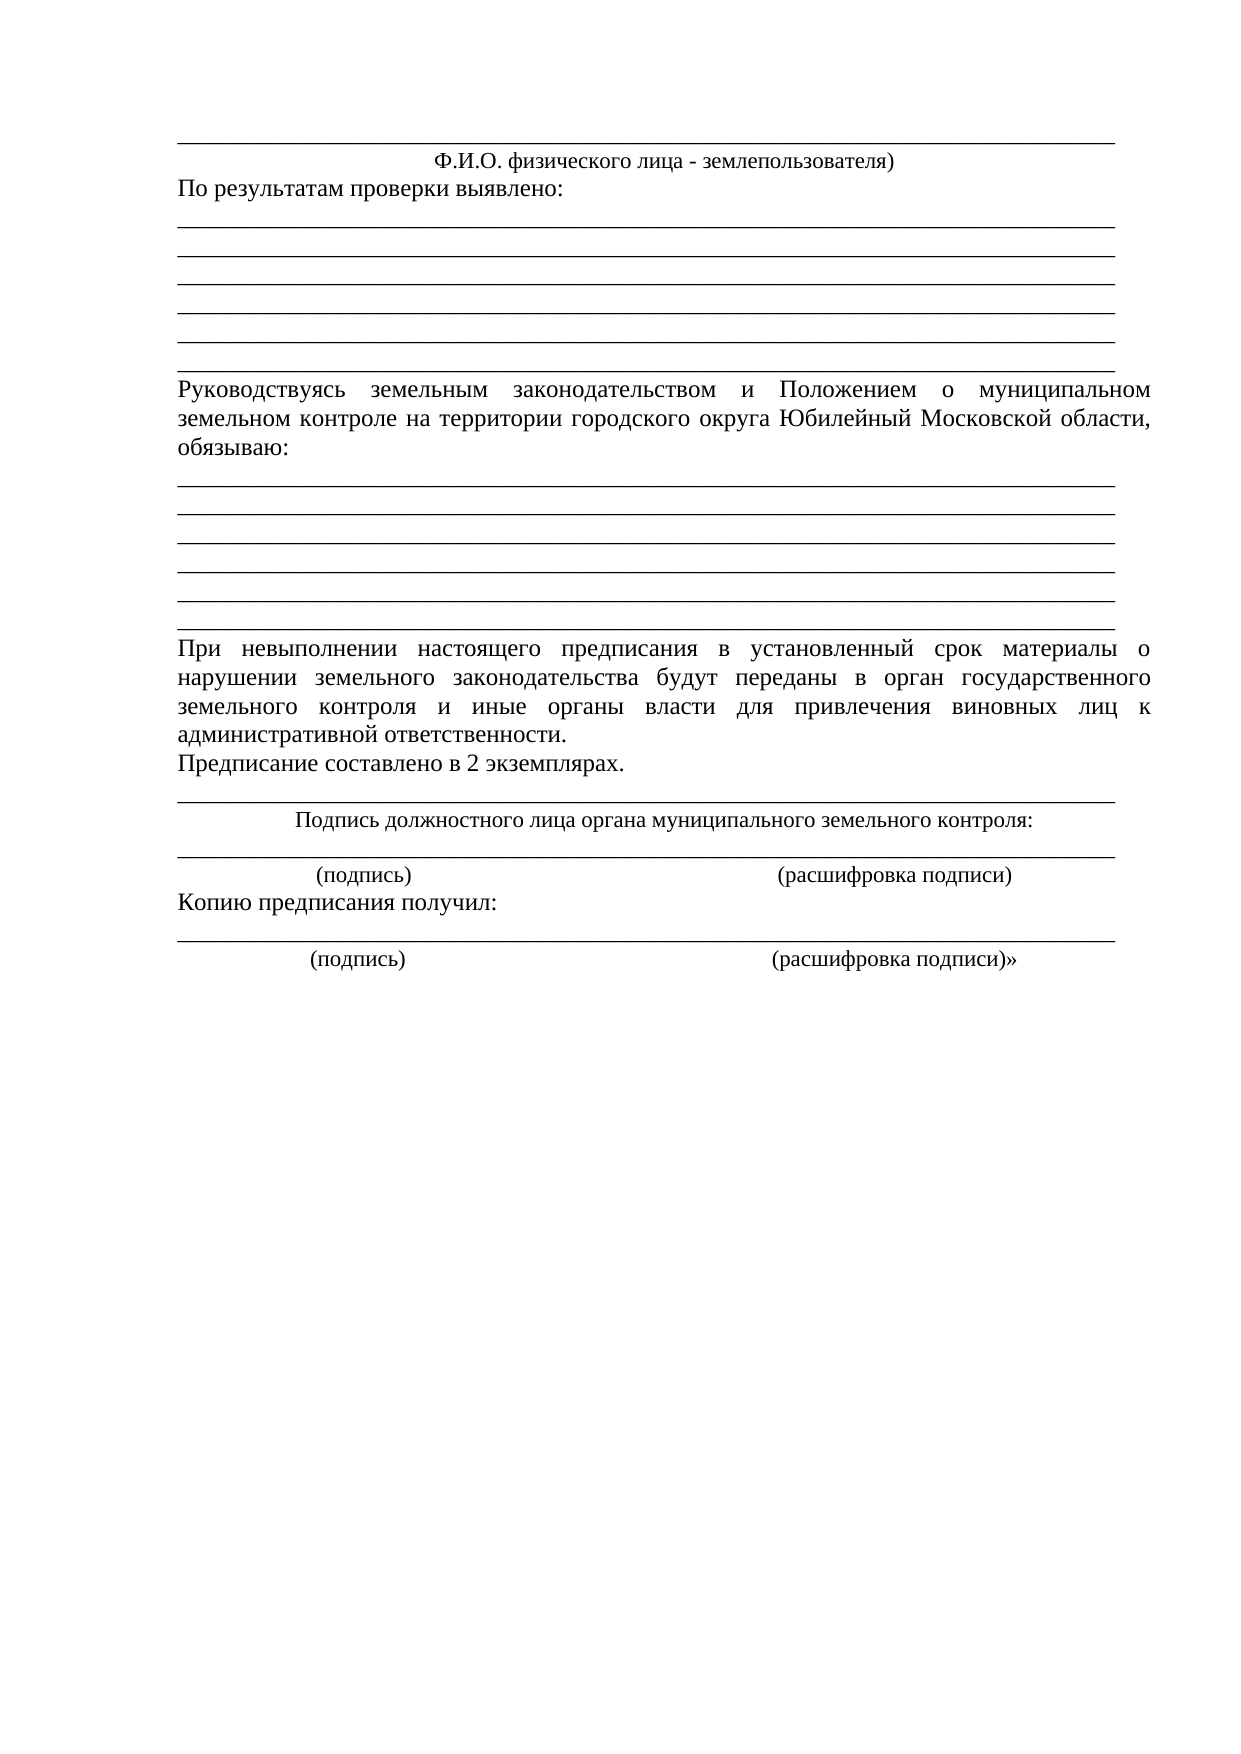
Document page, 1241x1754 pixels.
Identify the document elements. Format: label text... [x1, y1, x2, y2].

text Копию предписания получил: [177, 887, 1152, 916]
text ___________________________________________________________________________ [177, 547, 1152, 576]
text ___________________________________________________________________________ [177, 604, 1152, 633]
text (подпись) (расшифровка подписи) [177, 861, 1152, 887]
text ___________________________________________________________________________ [177, 461, 1152, 489]
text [177, 118, 1152, 147]
text ___________________________________________________________________________ [177, 202, 1152, 231]
text При невыполнении настоящего предписания в установленный срок материалы о нарушении земельного законодательства будут переданы в орган государственного земельного контроля и иные органы власти для привлечения виновных лиц к административной ответственности. [177, 633, 1152, 748]
text (подпись) (расшифровка подписи)» [177, 945, 1152, 971]
text ___________________________________________________________________________ [177, 489, 1152, 518]
text ___________________________________________________________________________ [177, 317, 1152, 346]
text ___________________________________________________________________________ [177, 518, 1152, 547]
text ___________________________________________________________________________ [177, 916, 1152, 945]
text ___________________________________________________________________________ [177, 346, 1152, 374]
text ___________________________________________________________________________ [177, 832, 1152, 861]
text Ф.И.О. физического лица - землепользователя) [177, 147, 1152, 173]
text ___________________________________________________________________________ [177, 231, 1152, 259]
text ___________________________________________________________________________ [177, 576, 1152, 604]
text ___________________________________________________________________________ [177, 259, 1152, 288]
text Подпись должностного лица органа муниципального земельного контроля: [177, 806, 1152, 832]
text По результатам проверки выявлено: [177, 173, 1152, 202]
text ___________________________________________________________________________ [177, 288, 1152, 317]
text Предписание составлено в 2 экземплярах. [177, 748, 1152, 777]
text ___________________________________________________________________________ [177, 777, 1152, 806]
text Руководствуясь земельным законодательством и Положением о муниципальном земельном контроле на территории городского округа Юбилейный Московской области, обязываю: [177, 374, 1152, 461]
